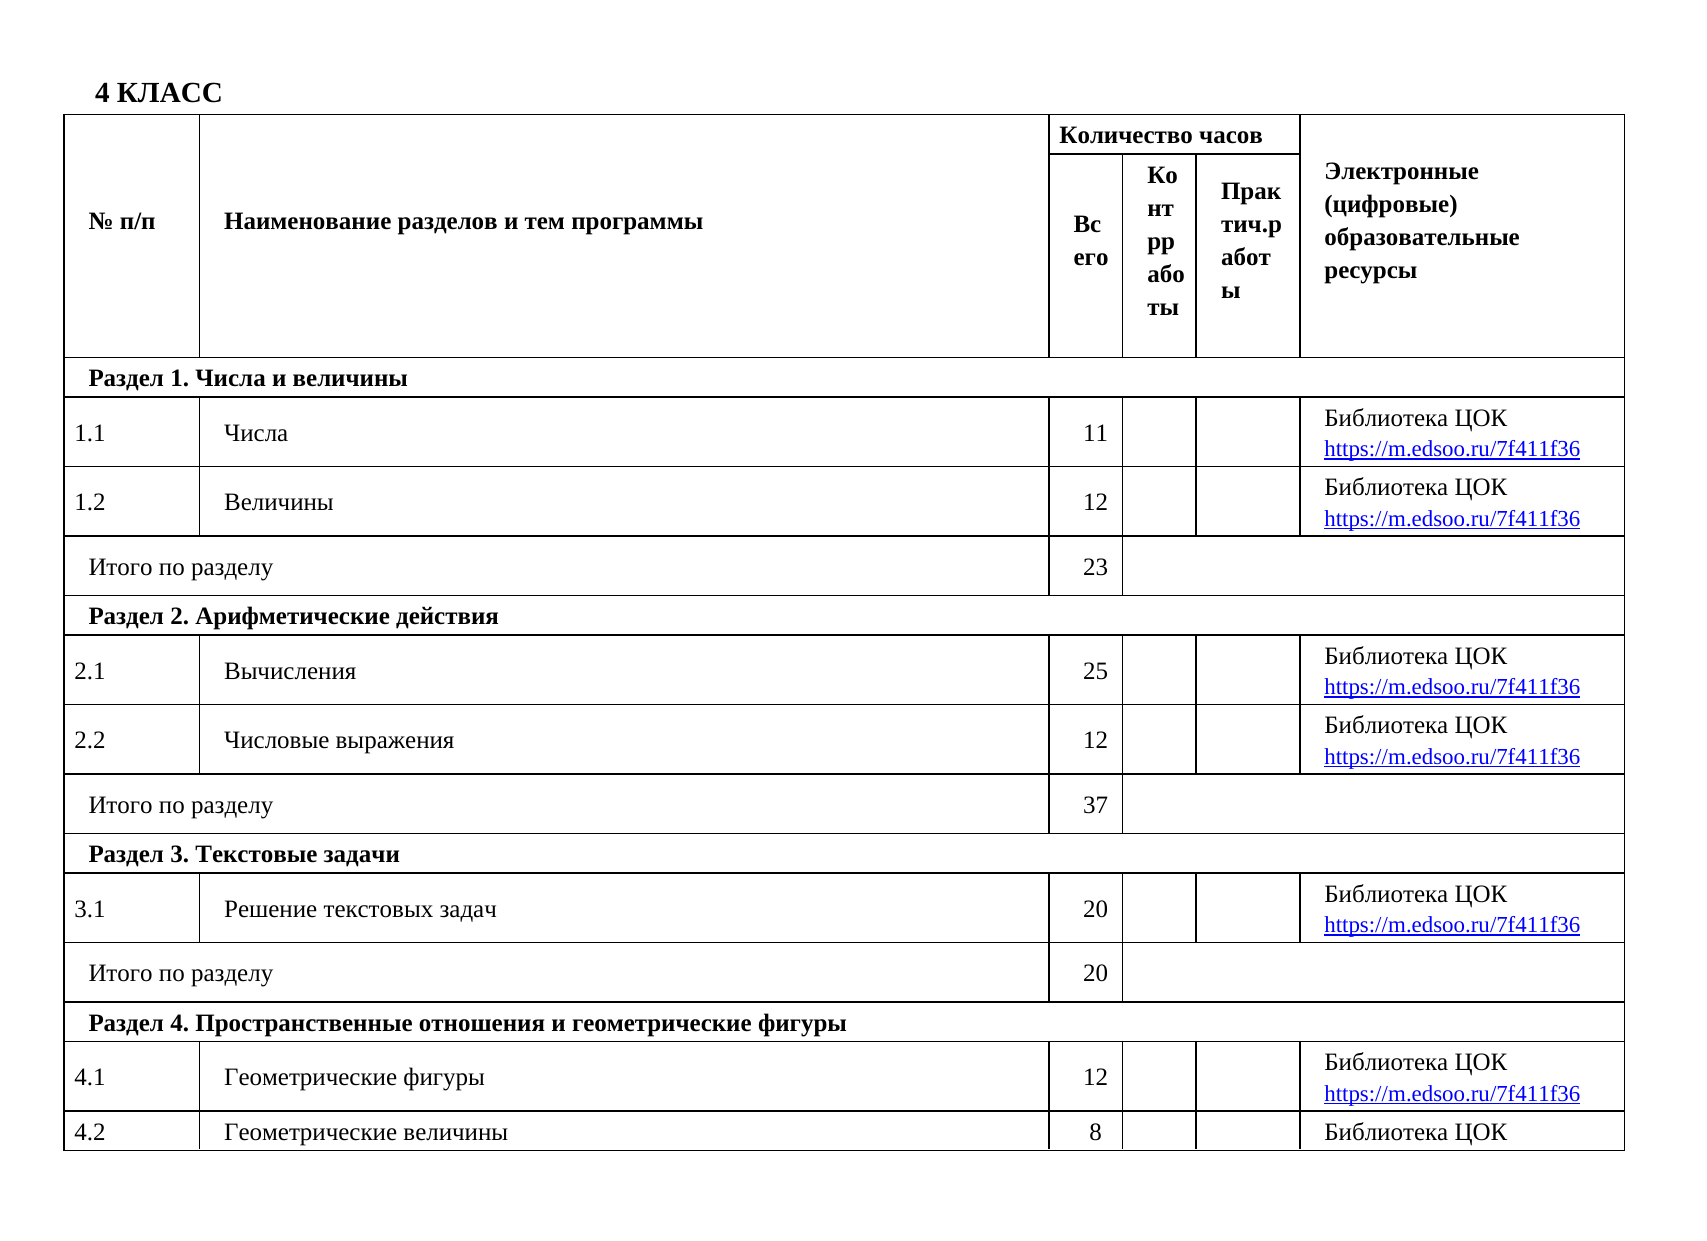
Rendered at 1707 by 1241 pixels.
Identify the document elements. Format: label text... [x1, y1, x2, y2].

table_header № п/п [65, 115, 199, 357]
table_cell [1123, 1112, 1195, 1149]
table_cell Геометрические фигуры [200, 1042, 1048, 1110]
table_cell Величины [200, 467, 1048, 535]
table_cell Контрработы [1123, 155, 1195, 357]
table_cell Всего [1050, 155, 1122, 357]
table_cell [1123, 874, 1195, 942]
table_cell [1197, 1112, 1299, 1149]
table_cell Решение текстовых задач [200, 874, 1048, 942]
table_cell 37 [1050, 775, 1122, 833]
table_cell [1197, 467, 1299, 535]
table_cell Итого по разделу [65, 537, 1048, 595]
table_cell Вычисления [200, 636, 1048, 704]
table_cell [1197, 636, 1299, 704]
table_cell Раздел 2. Арифметические действия [65, 596, 1624, 634]
table_header Электронные (цифровые) образовательные ресурсы [1301, 115, 1624, 357]
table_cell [200, 1112, 1048, 1149]
table_cell [1123, 467, 1195, 535]
table_cell 11 [1050, 398, 1122, 466]
table_cell Итого по разделу [65, 943, 1048, 1001]
table_cell 2.1 [65, 636, 199, 704]
table_header Количество часов [1050, 115, 1299, 153]
table_cell Библиотека ЦОК https://m.edsoo.ru/7f411f36 [1301, 398, 1624, 466]
table_cell Числа [200, 398, 1048, 466]
table_cell [1197, 705, 1299, 773]
table_cell 4.1 [65, 1042, 199, 1110]
table_cell [1197, 874, 1299, 942]
text 4 КЛАСС [87, 75, 1632, 108]
table_cell 12 [1050, 467, 1122, 535]
table_cell [1123, 705, 1195, 773]
table_cell Числовые выражения [200, 705, 1048, 773]
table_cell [1301, 1042, 1624, 1110]
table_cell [1301, 1112, 1624, 1149]
table_cell 25 [1050, 636, 1122, 704]
table_cell [1123, 943, 1624, 1001]
table_cell Библиотека ЦОК https://m.edsoo.ru/7f411f36 [1301, 636, 1624, 704]
table_cell Библиотека ЦОК https://m.edsoo.ru/7f411f36 [1301, 467, 1624, 535]
table_cell [1123, 1042, 1195, 1110]
table_cell 23 [1050, 537, 1122, 595]
table_cell [1123, 636, 1195, 704]
table_cell 3.1 [65, 874, 199, 942]
table_cell [1197, 398, 1299, 466]
table_cell Раздел 4. Пространственные отношения и геометрические фигуры [65, 1003, 1624, 1041]
table_cell Раздел 1. Числа и величины [65, 358, 1624, 396]
table_cell 20 [1050, 874, 1122, 942]
table_cell 8 [1050, 1112, 1122, 1149]
table_cell Библиотека ЦОК https://m.edsoo.ru/7f411f36 [1301, 705, 1624, 773]
table_cell 2.2 [65, 705, 199, 773]
table_header Наименование разделов и тем программы [200, 115, 1048, 357]
table_cell [1123, 537, 1624, 595]
table_cell 12 [1050, 705, 1122, 773]
table_cell [1123, 775, 1624, 833]
table_cell 4.2 [65, 1112, 199, 1149]
table_cell Практич.работы [1197, 155, 1299, 357]
table_cell 1.1 [65, 398, 199, 466]
table_cell Раздел 3. Текстовые задачи [65, 834, 1624, 872]
table_cell [1197, 1042, 1299, 1110]
table_cell 20 [1050, 943, 1122, 1001]
table_cell 1.2 [65, 467, 199, 535]
table_cell Итого по разделу [65, 775, 1048, 833]
table_cell 12 [1050, 1042, 1122, 1110]
table_cell [1123, 398, 1195, 466]
table_cell Библиотека ЦОК https://m.edsoo.ru/7f411f36 [1301, 874, 1624, 942]
